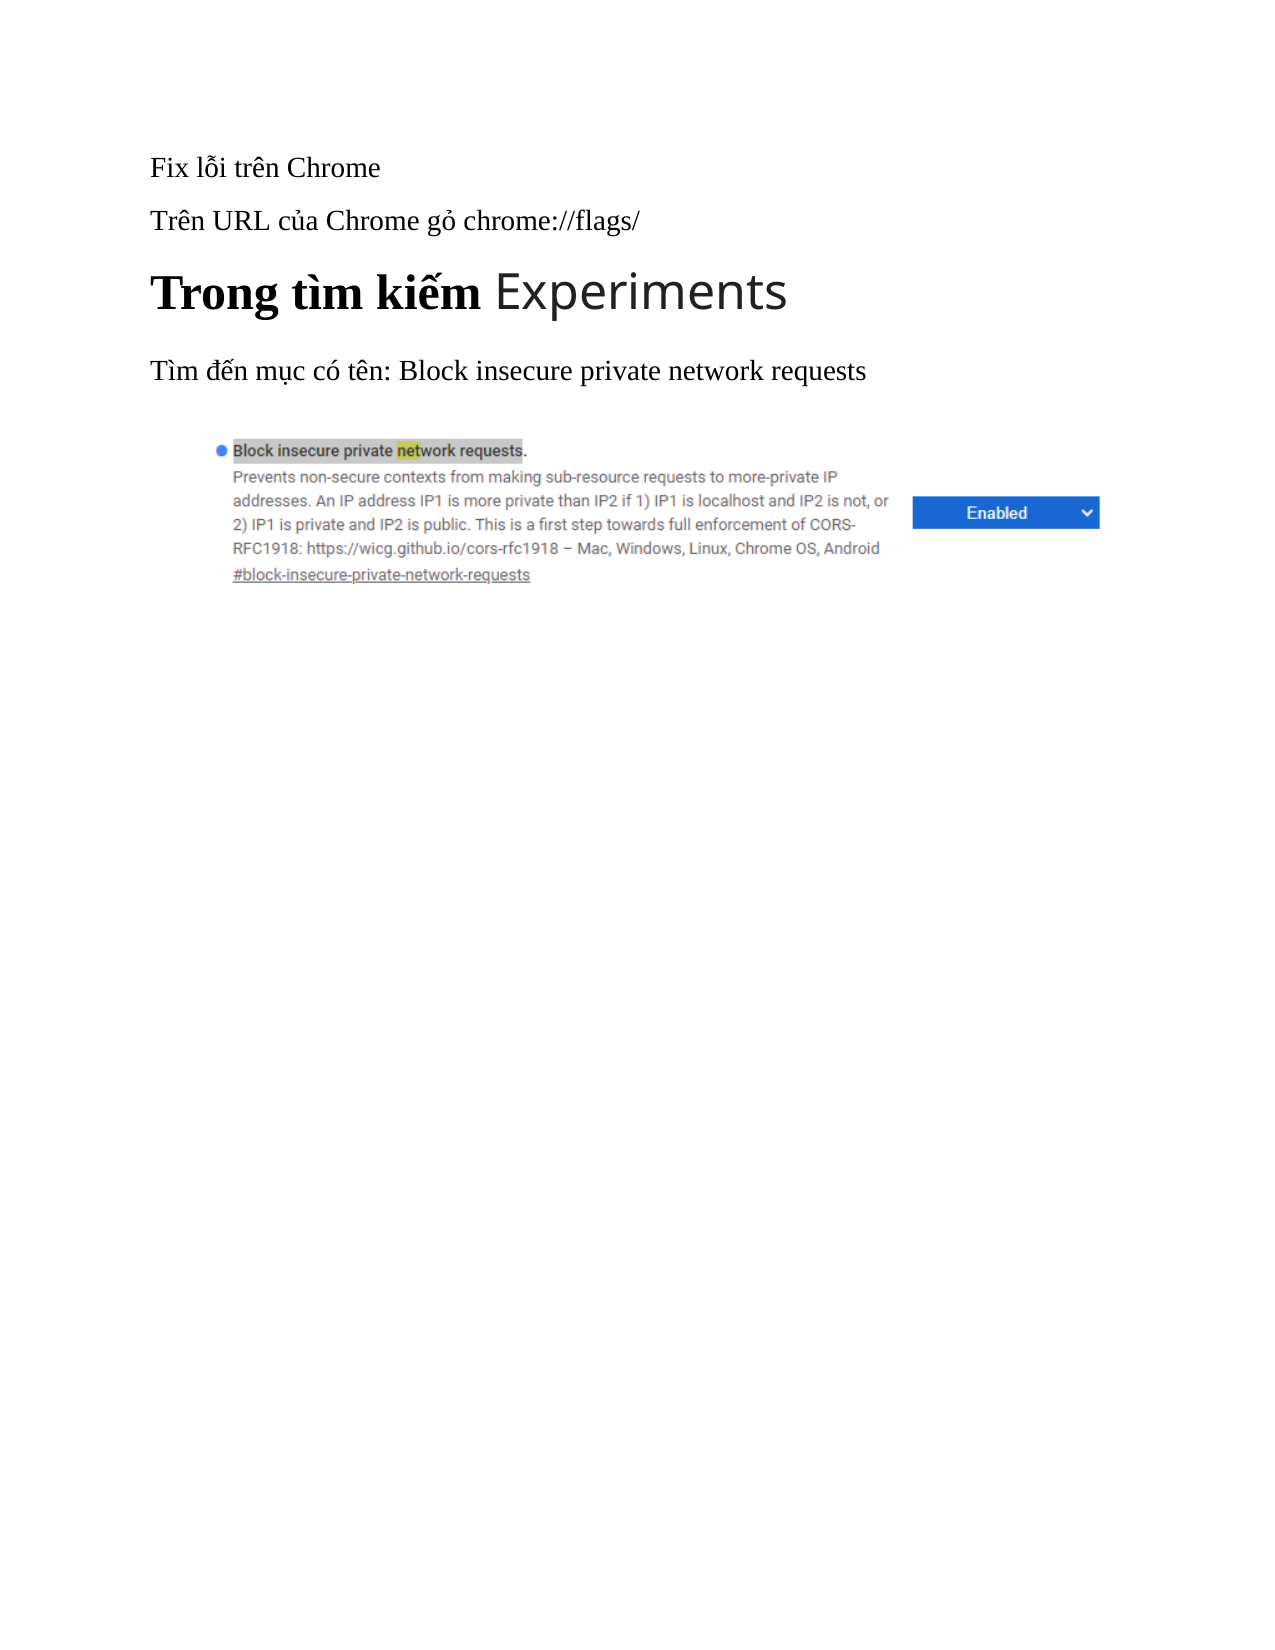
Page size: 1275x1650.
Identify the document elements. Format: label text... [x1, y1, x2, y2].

subtitle Trong tìm kiếm Experiments [150, 256, 1125, 324]
text Trên URL của Chrome gỏ chrome://flags/ [150, 203, 1125, 236]
picture [150, 405, 1125, 618]
text Fix lỗi trên Chrome [150, 150, 1125, 183]
text Tìm đến mục có tên: Block insecure private network requests [150, 353, 1125, 386]
